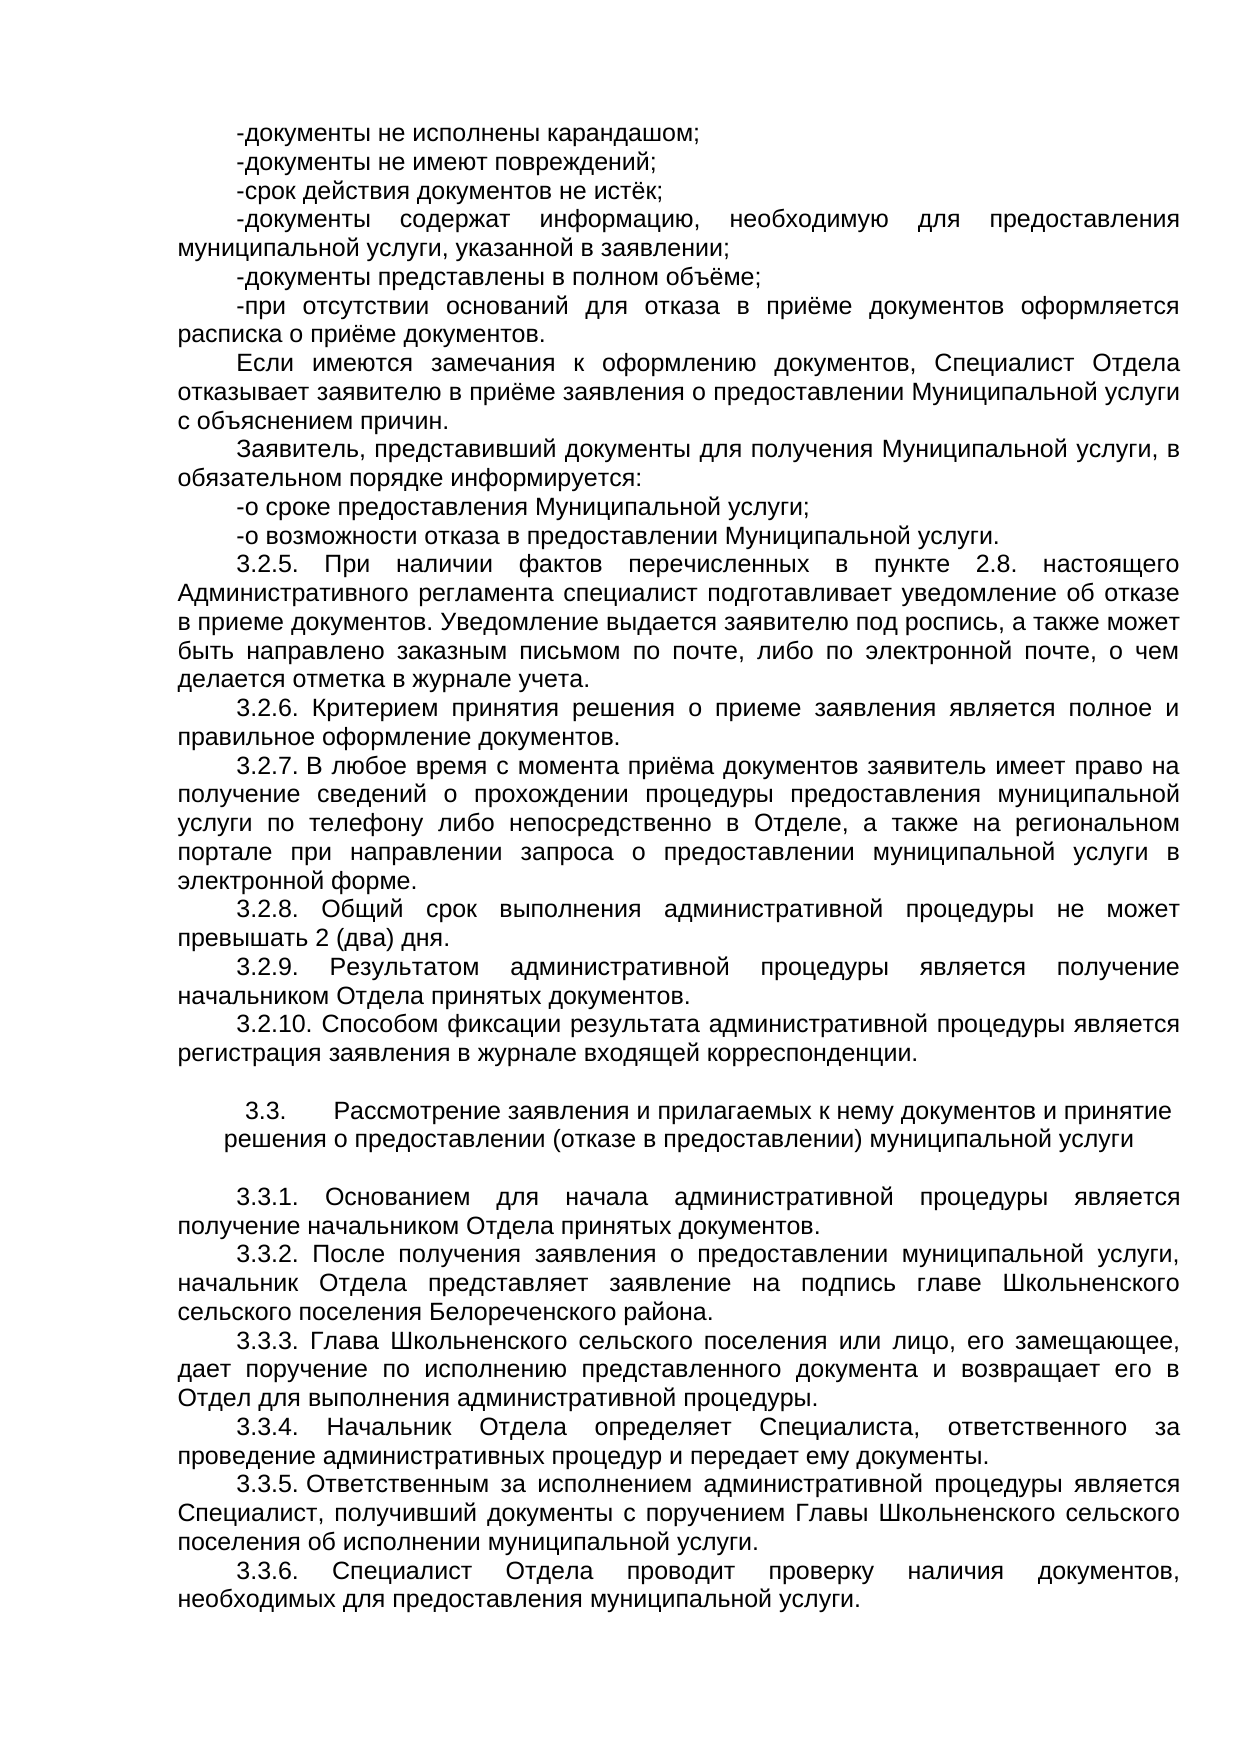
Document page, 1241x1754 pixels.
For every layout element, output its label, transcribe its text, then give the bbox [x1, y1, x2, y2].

list Основанием для начала административной процедуры является получение начальником Отдела принятых документов. [177, 1182, 1181, 1239]
text 3.2.6. Критерием принятия решения о приеме заявления является полное и правильное оформление документов. [177, 693, 1181, 751]
text 3.3.6. Специалист Отдела проводит проверку наличия документов, необходимых для предоставления муниципальной услуги. [177, 1556, 1181, 1613]
text -о сроке предоставления Муниципальной услуги; [177, 492, 1181, 521]
text 3.3.4. Начальник Отдела определяет Специалиста, ответственного за проведение административных процедур и передает ему документы. [177, 1412, 1181, 1469]
list Рассмотрение заявления и прилагаемых к нему документов и принятие решения о предоставлении (отказе в предоставлении) муниципальной услуги [177, 1096, 1181, 1153]
text 3.2.10. Способом фиксации результата административной процедуры является регистрация заявления в журнале входящей корреспонденции. [177, 1009, 1181, 1067]
text 3.3.3. Глава Школьненского сельского поселения или лицо, его замещающее, дает поручение по исполнению представленного документа и возвращает его в Отдел для выполнения административной процедуры. [177, 1326, 1181, 1412]
text Заявитель, представивший документы для получения Муниципальной услуги, в обязательном порядке информируется: [177, 434, 1181, 492]
text -срок действия документов не истёк; [177, 176, 1181, 204]
text -документы представлены в полном объёме; [177, 262, 1181, 291]
text Если имеются замечания к оформлению документов, Специалист Отдела отказывает заявителю в приёме заявления о предоставлении Муниципальной услуги с объяснением причин. [177, 348, 1181, 434]
text -документы содержат информацию, необходимую для предоставления муниципальной услуги, указанной в заявлении; [177, 204, 1181, 262]
text -документы не исполнены карандашом; [177, 118, 1181, 147]
text 3.2.7. В любое время с момента приёма документов заявитель имеет право на получение сведений о прохождении процедуры предоставления муниципальной услуги по телефону либо непосредственно в Отделе, а также на региональном портале при направлении запроса о предоставлении муниципальной услуги в электронной форме. [177, 751, 1181, 894]
text -документы не имеют повреждений; [177, 147, 1181, 176]
text 3.2.8. Общий срок выполнения административной процедуры не может превышать 2 (два) дня. [177, 894, 1181, 952]
text -при отсутствии оснований для отказа в приёме документов оформляется расписка о приёме документов. [177, 291, 1181, 348]
text 3.3.5. Ответственным за исполнением административной процедуры является Специалист, получивший документы с поручением Главы Школьненского сельского поселения об исполнении муниципальной услуги. [177, 1469, 1181, 1556]
text -о возможности отказа в предоставлении Муниципальной услуги. [177, 521, 1181, 549]
text 3.2.5. При наличии фактов перечисленных в пункте 2.8. настоящего Административного регламента специалист подготавливает уведомление об отказе в приеме документов. Уведомление выдается заявителю под роспись, а также может быть направлено заказным письмом по почте, либо по электронной почте, о чем делается отметка в журнале учета. [177, 549, 1181, 693]
text 3.2.9. Результатом административной процедуры является получение начальником Отдела принятых документов. [177, 952, 1181, 1009]
text 3.3.2. После получения заявления о предоставлении муниципальной услуги, начальник Отдела представляет заявление на подпись главе Школьненского сельского поселения Белореченского района. [177, 1239, 1181, 1326]
